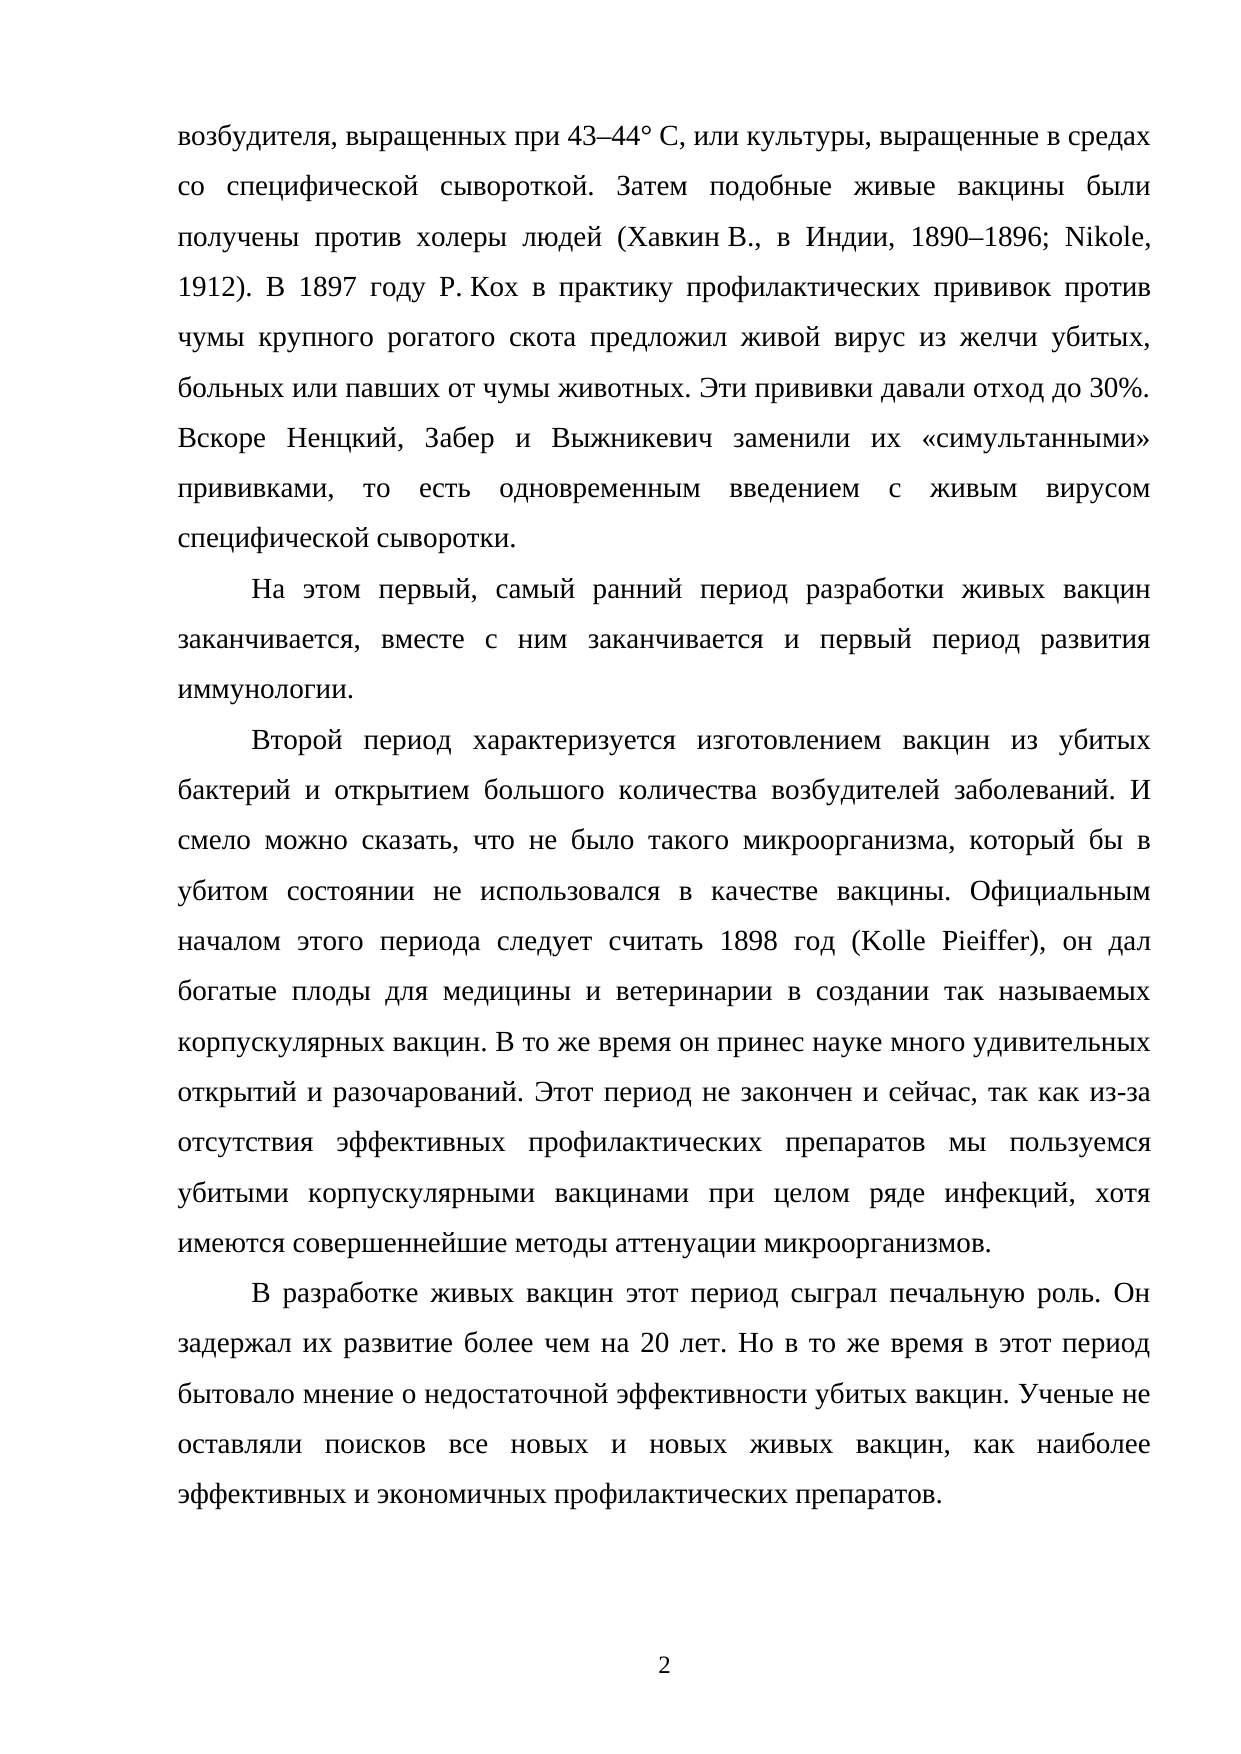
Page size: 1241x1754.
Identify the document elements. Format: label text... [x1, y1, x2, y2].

text В разработке живых вакцин этот период сыграл печальную роль. Он задержал их развитие более чем на 20 лет. Но в то же время в этот период бытовало мнение о недостаточной эффективности убитых вакцин. Ученые не оставляли поисков все новых и новых живых вакцин, как наиболее эффективных и экономичных профилактических препаратов. [177, 1275, 1152, 1510]
text На этом первый, самый ранний период разработки живых вакцин заканчивается, вместе с ним заканчивается и первый период развития иммунологии. [177, 571, 1152, 705]
text Второй период характеризуется изготовлением вакцин из убитых бактерий и открытием большого количества возбудителей заболеваний. И смело можно сказать, что не было такого микроорганизма, который бы в убитом состоянии не использовался в качестве вакцины. Официальным началом этого периода следует считать 1898 год (Kolle Pieiffer), он дал богатые плоды для медицины и ветеринарии в создании так называемых корпускулярных вакцин. В то же время он принес науке много удивительных открытий и разочарований. Этот период не закончен и сейчас, так как из-за отсутствия эффективных профилактических препаратов мы пользуемся убитыми корпускулярными вакцинами при целом ряде инфекций, хотя имеются совершеннейшие методы аттенуации микроорганизмов. [177, 722, 1152, 1258]
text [177, 118, 1152, 554]
